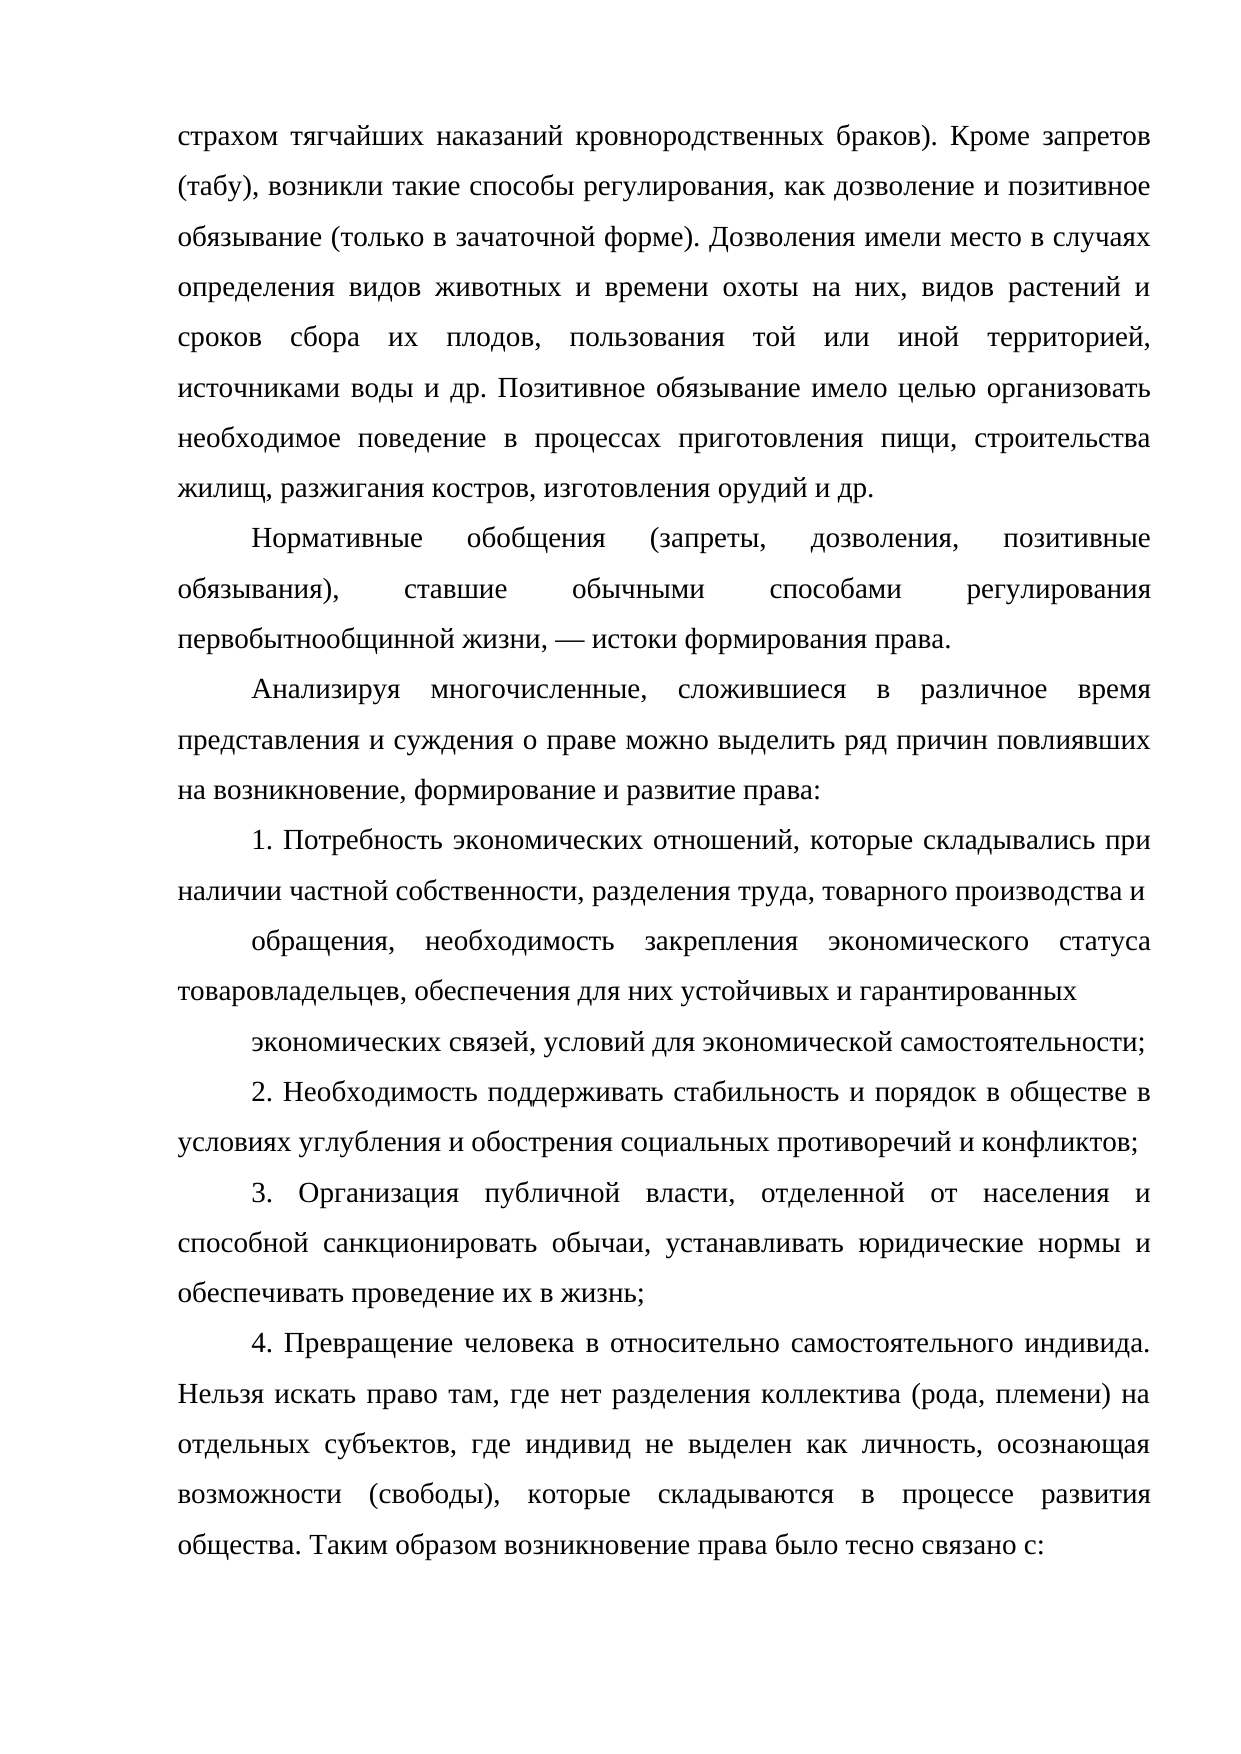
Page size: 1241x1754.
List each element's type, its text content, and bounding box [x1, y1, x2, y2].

text экономических связей, условий для экономической самостоятельности; [177, 1024, 1152, 1057]
text обращения, необходимость закрепления экономического статуса товаровладельцев, обеспечения для них устойчивых и гарантированных [177, 923, 1152, 1007]
text 4. Превращение человека в относительно самостоятельного индивида. Нельзя искать право там, где нет разделения коллектива (рода, племени) на отдельных субъектов, где индивид не выделен как личность, осознающая возможности (свободы), которые складываются в процессе развития общества. Таким образом возникновение права было тесно связано с: [177, 1326, 1152, 1560]
text 3. Организация публичной власти, отделенной от населения и способной санкционировать обычаи, устанавливать юридические нормы и обеспечивать проведение их в жизнь; [177, 1175, 1152, 1309]
text 1. Потребность экономических отношений, которые складывались при наличии частной собственности, разделения труда, товарного производства и [177, 822, 1152, 906]
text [177, 118, 1152, 504]
text 2. Необходимость поддерживать стабильность и порядок в обществе в условиях углубления и обострения социальных противоречий и конфликтов; [177, 1074, 1152, 1158]
text Анализируя многочисленные, сложившиеся в различное время представления и суждения о праве можно выделить ряд причин повлиявших на возникновение, формирование и развитие права: [177, 672, 1152, 806]
text Нормативные обобщения (запреты, дозволения, позитивные обязывания), ставшие обычными способами регулирования первобытнообщинной жизни, — истоки формирования права. [177, 521, 1152, 655]
